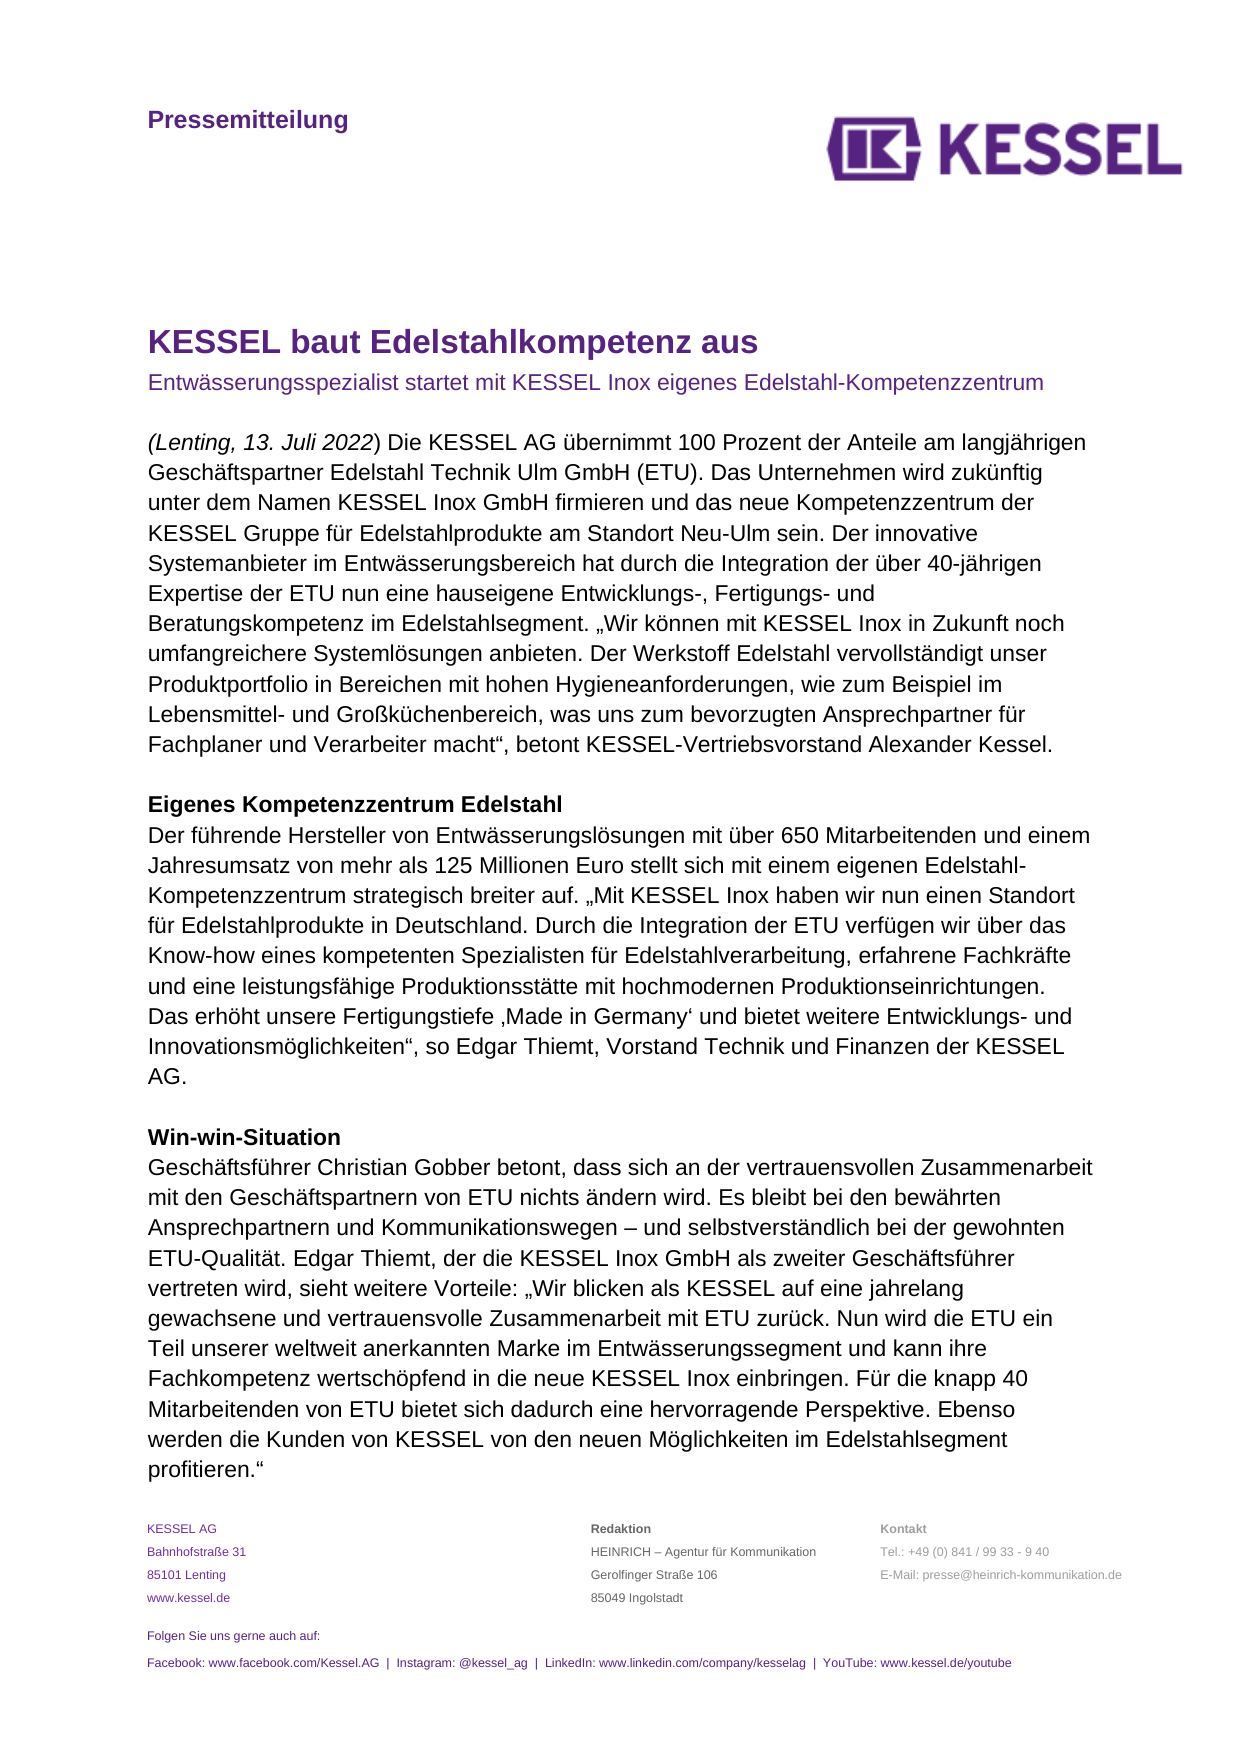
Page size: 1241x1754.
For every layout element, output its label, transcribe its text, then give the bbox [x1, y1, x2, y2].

text Geschäftsführer Christian Gobber betont, dass sich an der vertrauensvollen Zusammenarbeit mit den Geschäftspartnern von ETU nichts ändern wird. Es bleibt bei den bewährten Ansprechpartnern und Kommunikationswegen – und selbstverständlich bei der gewohnten ETU-Qualität. Edgar Thiemt, der die KESSEL Inox GmbH als zweiter Geschäftsführer vertreten wird, sieht weitere Vorteile: „Wir blicken als KESSEL auf eine jahrelang gewachsene und vertrauensvolle Zusammenarbeit mit ETU zurück. Nun wird die ETU ein Teil unserer weltweit anerkannten Marke im Entwässerungssegment und kann ihre Fachkompetenz wertschöpfend in die neue KESSEL Inox einbringen. Für die knapp 40 Mitarbeitenden von ETU bietet sich dadurch eine hervorragende Perspektive. Ebenso werden die Kunden von KESSEL von den neuen Möglichkeiten im Edelstahlsegment profitieren.“ [148, 1154, 1093, 1482]
text Entwässerungsspezialist startet mit KESSEL Inox eigenes Edelstahl-Kompetenzzentrum [148, 368, 1092, 395]
subtitle KESSEL baut Edelstahlkompetenz aus [148, 322, 1092, 361]
text (Lenting, 13. Juli 2022) Die KESSEL AG übernimmt 100 Prozent der Anteile am langjährigen Geschäftspartner Edelstahl Technik Ulm GmbH (ETU). Das Unternehmen wird zukünftig unter dem Namen KESSEL Inox GmbH firmieren und das neue Kompetenzzentrum der KESSEL Gruppe für Edelstahlprodukte am Standort Neu-Ulm sein. Der innovative Systemanbieter im Entwässerungsbereich hat durch die Integration der über 40-jährigen Expertise der ETU nun eine hauseigene Entwicklungs-, Fertigungs- und Beratungskompetenz im Edelstahlsegment. „Wir können mit KESSEL Inox in Zukunft noch umfangreichere Systemlösungen anbieten. Der Werkstoff Edelstahl vervollständigt unser Produktportfolio in Bereichen mit hohen Hygieneanforderungen, wie zum Beispiel im Lebensmittel- und Großküchenbereich, was uns zum bevorzugten Ansprechpartner für Fachplaner und Verarbeiter macht“, betont KESSEL-Vertriebsvorstand Alexander Kessel. [148, 429, 1092, 757]
text Eigenes Kompetenzzentrum Edelstahl [148, 791, 1092, 818]
text Der führende Hersteller von Entwässerungslösungen mit über 650 Mitarbeitenden und einem Jahresumsatz von mehr als 125 Millionen Euro stellt sich mit einem eigenen Edelstahl-Kompetenzzentrum strategisch breiter auf. „Mit KESSEL Inox haben wir nun einen Standort für Edelstahlprodukte in Deutschland. Durch die Integration der ETU verfügen wir über das Know-how eines kompetenten Spezialisten für Edelstahlverarbeitung, erfahrene Fachkräfte und eine leistungsfähige Produktionsstätte mit hochmodernen Produktionseinrichtungen. Das erhöht unsere Fertigungstiefe ‚Made in Germany‘ und bietet weitere Entwicklungs- und Innovationsmöglichkeiten“, so Edgar Thiemt, Vorstand Technik und Finanzen der KESSEL AG. [148, 822, 1092, 1089]
text Win-win-Situation [148, 1124, 1092, 1150]
